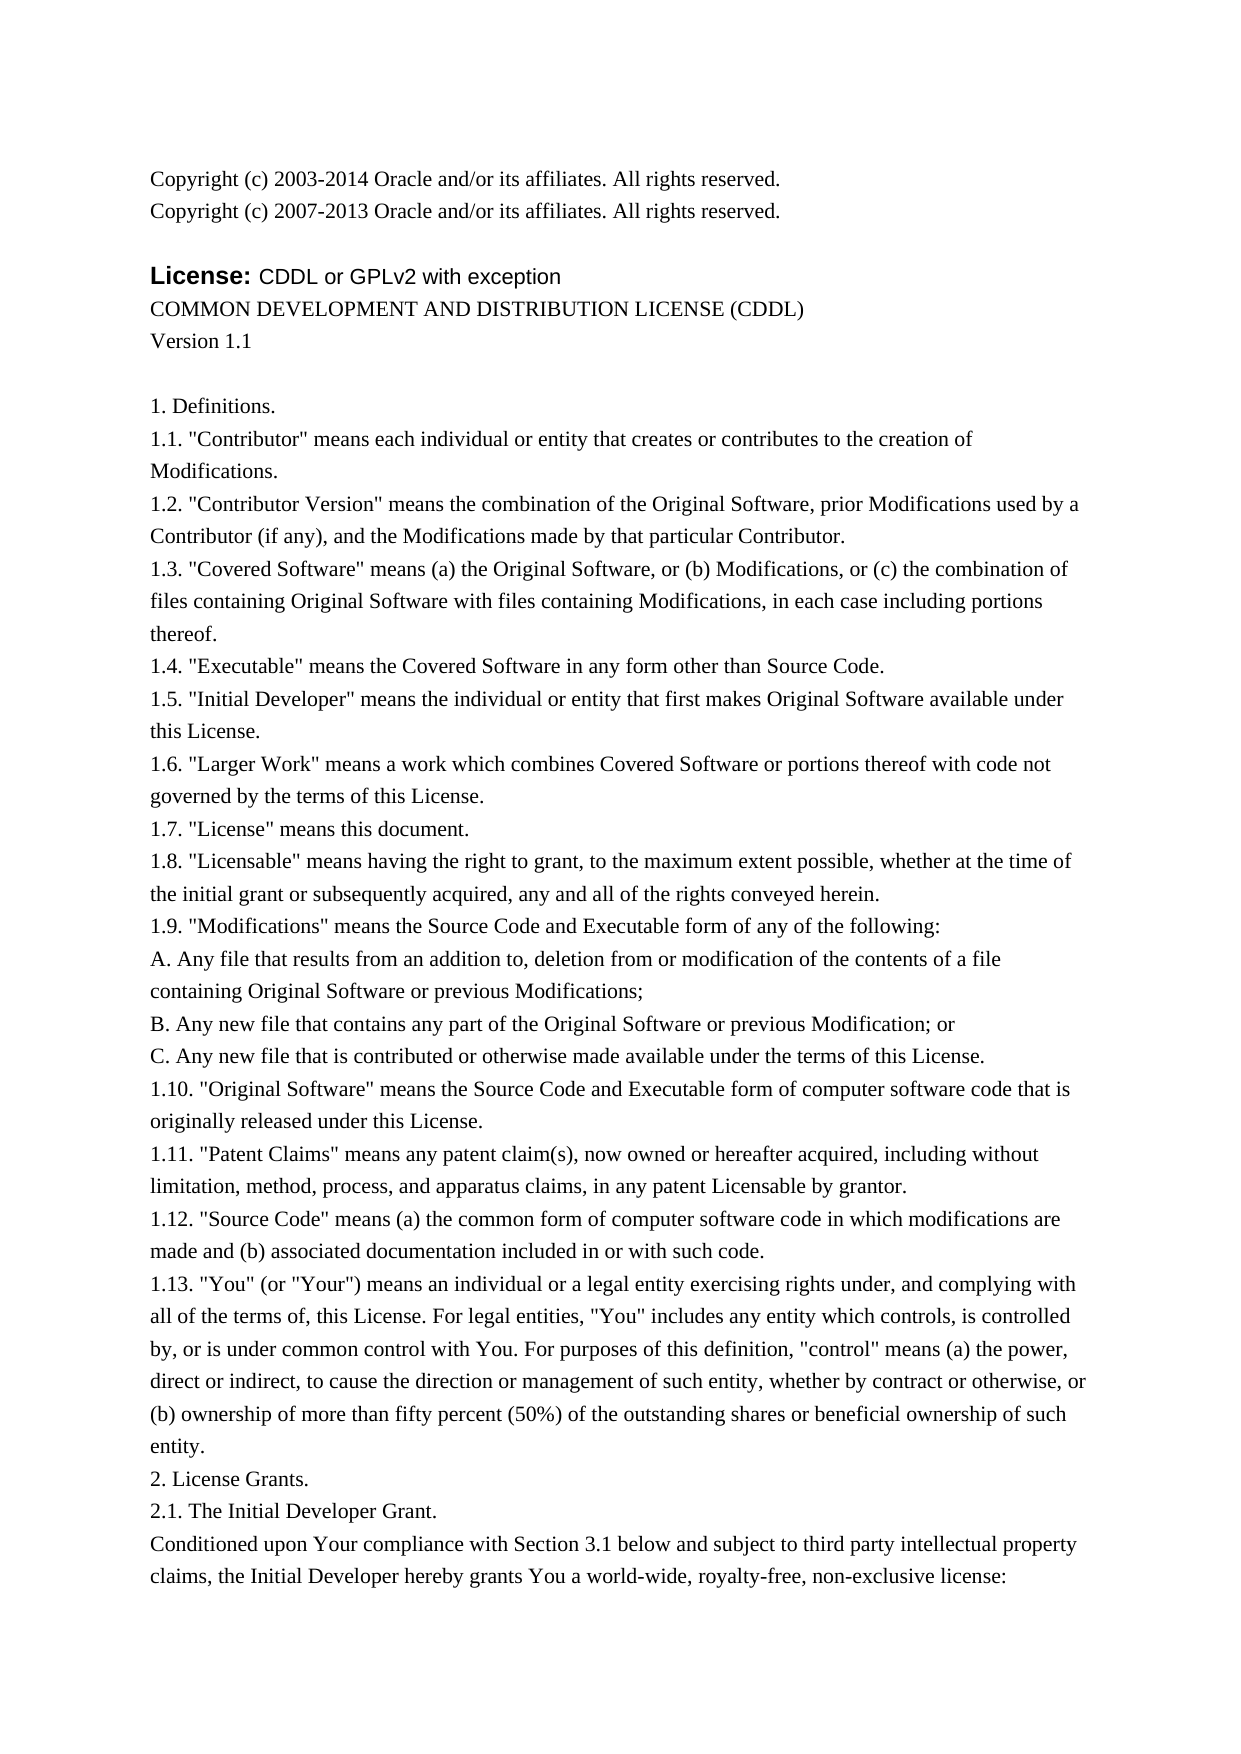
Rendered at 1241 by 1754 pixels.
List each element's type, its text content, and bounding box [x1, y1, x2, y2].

text 2. License Grants. [150, 1462, 1090, 1494]
text 1.1. "Contributor" means each individual or entity that creates or contributes to the creation of Modifications. [150, 422, 1090, 487]
text B. Any new file that contains any part of the Original Software or previous Modification; or [150, 1007, 1090, 1039]
text 1.6. "Larger Work" means a work which combines Covered Software or portions thereof with code not governed by the terms of this License. [150, 747, 1090, 812]
text 1.10. "Original Software" means the Source Code and Executable form of computer software code that is originally released under this License. [150, 1072, 1090, 1137]
text Conditioned upon Your compliance with Section 3.1 below and subject to third party intellectual property claims, the Initial Developer hereby grants You a world-wide, royalty-free, non-exclusive license: [150, 1527, 1090, 1592]
text 1.9. "Modifications" means the Source Code and Executable form of any of the following: [150, 909, 1090, 942]
text 1.5. "Initial Developer" means the individual or entity that first makes Original Software available under this License. [150, 682, 1090, 747]
text 1.8. "Licensable" means having the right to grant, to the maximum extent possible, whether at the time of the initial grant or subsequently acquired, any and all of the rights conveyed herein. [150, 844, 1090, 909]
text 1. Definitions. [150, 389, 1090, 422]
text C. Any new file that is contributed or otherwise made available under the terms of this License. [150, 1039, 1090, 1072]
text A. Any file that results from an addition to, deletion from or modification of the contents of a file containing Original Software or previous Modifications; [150, 942, 1090, 1007]
text Copyright (c) 2007-2013 Oracle and/or its affiliates. All rights reserved. [150, 194, 1090, 227]
text License: CDDL or GPLv2 with exception [150, 259, 1090, 292]
text Version 1.1 [150, 324, 1090, 357]
text 1.4. "Executable" means the Covered Software in any form other than Source Code. [150, 649, 1090, 682]
text Copyright (c) 2003-2014 Oracle and/or its affiliates. All rights reserved. [150, 162, 1090, 194]
text COMMON DEVELOPMENT AND DISTRIBUTION LICENSE (CDDL) [150, 292, 1090, 324]
text 1.3. "Covered Software" means (a) the Original Software, or (b) Modifications, or (c) the combination of files containing Original Software with files containing Modifications, in each case including portions thereof. [150, 552, 1090, 649]
text 1.12. "Source Code" means (a) the common form of computer software code in which modifications are made and (b) associated documentation included in or with such code. [150, 1202, 1090, 1267]
text 1.2. "Contributor Version" means the combination of the Original Software, prior Modifications used by a Contributor (if any), and the Modifications made by that particular Contributor. [150, 487, 1090, 552]
text 1.13. "You" (or "Your") means an individual or a legal entity exercising rights under, and complying with all of the terms of, this License. For legal entities, "You" includes any entity which controls, is controlled by, or is under common control with You. For purposes of this definition, "control" means (a) the power, direct or indirect, to cause the direction or management of such entity, whether by contract or otherwise, or (b) ownership of more than fifty percent (50%) of the outstanding shares or beneficial ownership of such entity. [150, 1267, 1090, 1462]
text 1.11. "Patent Claims" means any patent claim(s), now owned or hereafter acquired, including without limitation, method, process, and apparatus claims, in any patent Licensable by grantor. [150, 1137, 1090, 1202]
text 1.7. "License" means this document. [150, 812, 1090, 844]
text 2.1. The Initial Developer Grant. [150, 1494, 1090, 1527]
